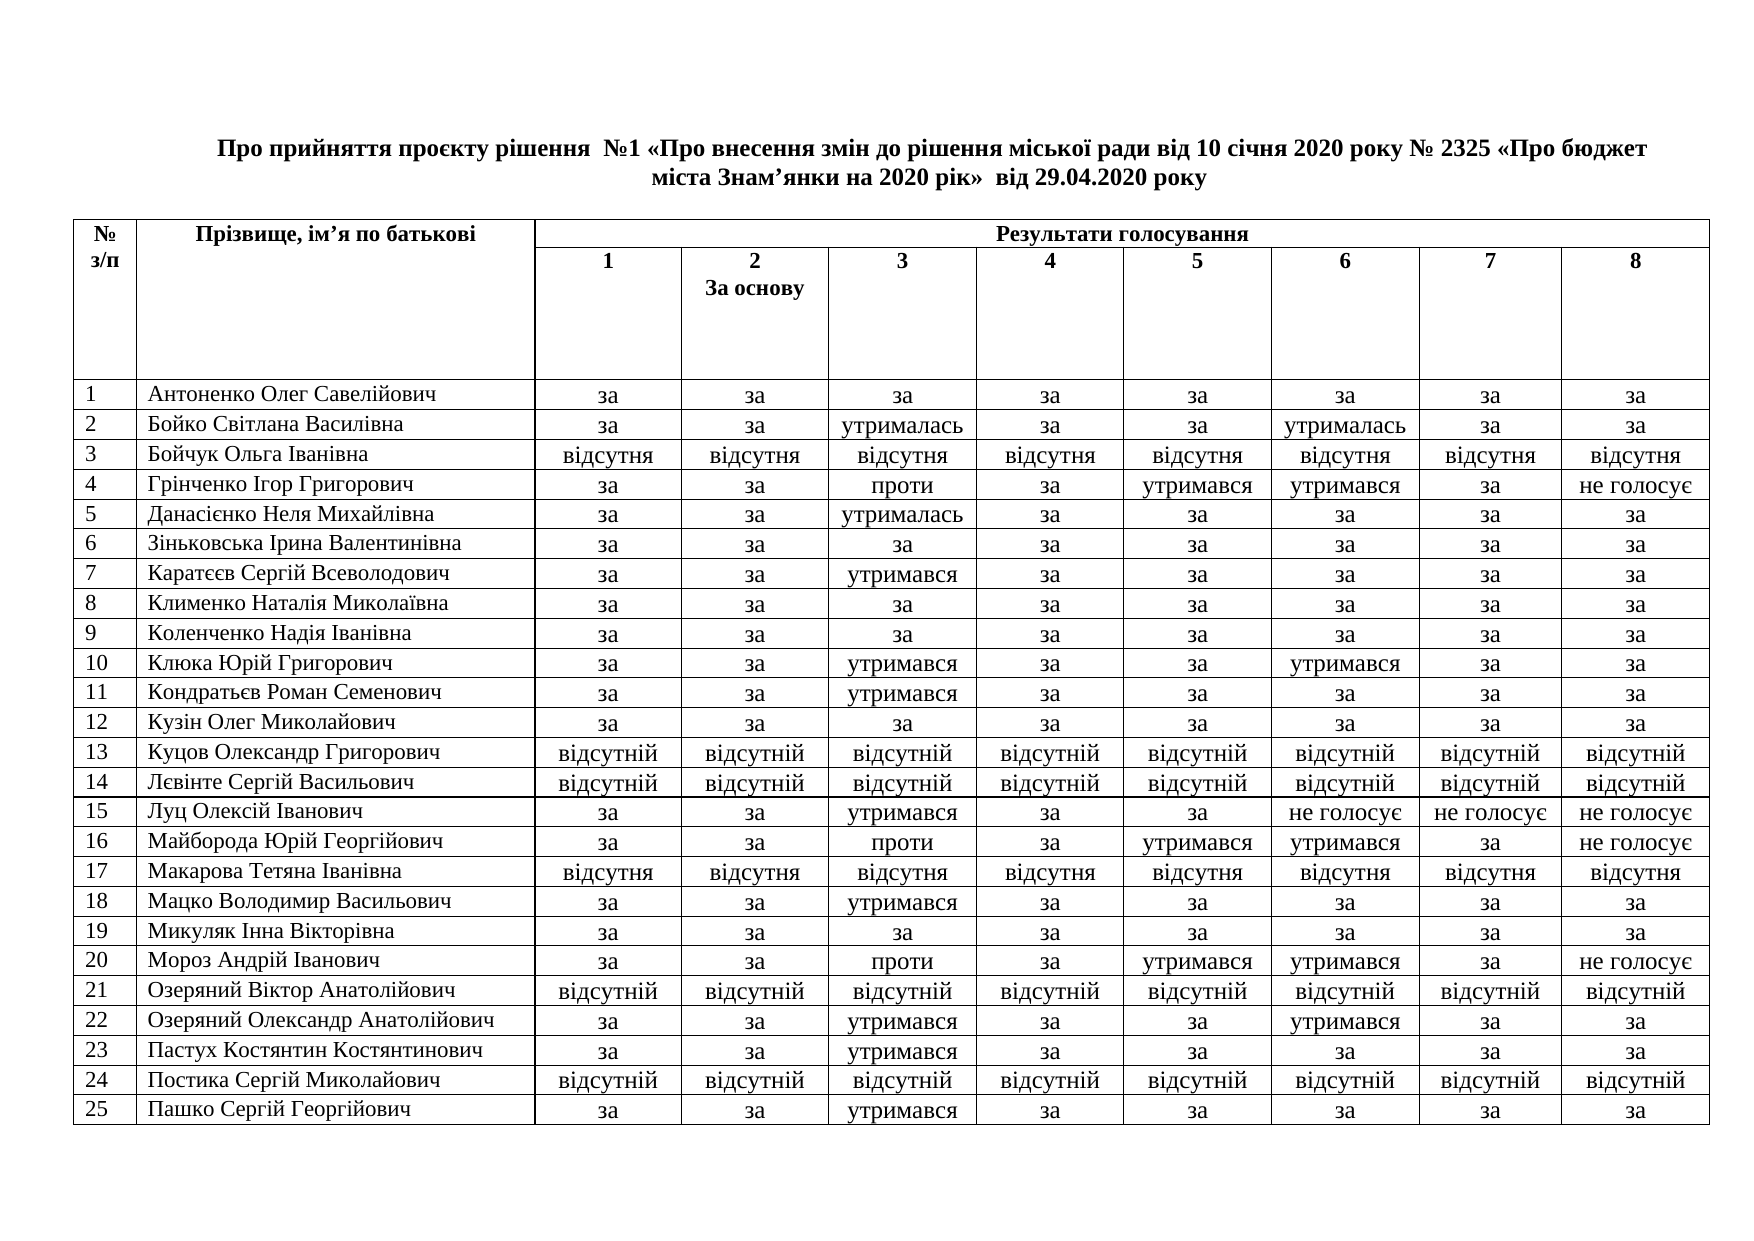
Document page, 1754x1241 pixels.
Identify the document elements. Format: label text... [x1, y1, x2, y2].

table_cell за [1420, 380, 1561, 409]
table_cell за [1562, 619, 1709, 647]
table_cell відсутня [829, 857, 976, 886]
table_cell за [682, 589, 828, 618]
table_cell за [829, 619, 976, 647]
table_cell Антоненко Олег Савелійович [137, 380, 534, 409]
table_cell відсутня [977, 440, 1123, 469]
table_cell Каратєєв Сергій Всеволодович [137, 559, 534, 588]
table_cell відсутній [829, 1066, 976, 1094]
table_cell за [977, 1095, 1123, 1124]
table_cell 8 [1562, 248, 1709, 379]
table_cell утримався [1272, 470, 1419, 498]
table_cell за [1420, 619, 1561, 647]
table_cell за [1562, 649, 1709, 677]
table_cell відсутній [1124, 768, 1271, 796]
table_cell за [1420, 917, 1561, 945]
table_cell за [829, 589, 976, 618]
table_cell не голосує [1562, 827, 1709, 856]
table_cell відсутній [977, 768, 1123, 796]
table_cell за [536, 887, 681, 916]
table_cell 21 [74, 976, 136, 1005]
table_cell за [1272, 500, 1419, 528]
table_cell за [1562, 1006, 1709, 1035]
table_cell утримався [829, 1006, 976, 1035]
table_cell за [536, 827, 681, 856]
table_cell за [536, 708, 681, 737]
table_cell відсутній [1420, 1066, 1561, 1094]
table_cell за [1124, 559, 1271, 588]
table_cell за [682, 827, 828, 856]
table_cell за [1124, 529, 1271, 558]
table_cell за [1562, 678, 1709, 707]
table_cell відсутня [536, 857, 681, 886]
table_cell 3 [74, 440, 136, 469]
table_cell за [1272, 1095, 1419, 1124]
table_cell Грінченко Ігор Григорович [137, 470, 534, 498]
table_cell Бойко Світлана Василівна [137, 410, 534, 439]
table_cell відсутня [1562, 440, 1709, 469]
table_cell за [1420, 410, 1561, 439]
table_cell 13 [74, 738, 136, 767]
table_cell 9 [74, 619, 136, 647]
table_cell за [682, 410, 828, 439]
table_cell за [1562, 708, 1709, 737]
table_cell відсутній [536, 768, 681, 796]
table_cell утримався [829, 559, 976, 588]
table_cell за [536, 529, 681, 558]
table_cell за [1272, 1036, 1419, 1064]
table_cell відсутній [829, 976, 976, 1005]
table_cell утримався [829, 798, 976, 826]
table_cell за [1420, 559, 1561, 588]
table_cell за [1420, 1095, 1561, 1124]
table_cell 18 [74, 887, 136, 916]
table_cell утримався [829, 649, 976, 677]
table_cell відсутня [682, 857, 828, 886]
table_cell відсутній [1420, 768, 1561, 796]
table_cell за [1124, 678, 1271, 707]
table_cell не голосує [1272, 798, 1419, 826]
table_cell за [1124, 1036, 1271, 1064]
table_cell за [682, 529, 828, 558]
table_cell утрималась [829, 500, 976, 528]
table_cell 1 [74, 380, 136, 409]
table_cell 10 [74, 649, 136, 677]
table_cell відсутній [1124, 976, 1271, 1005]
table_cell відсутній [682, 976, 828, 1005]
table_cell за [1272, 529, 1419, 558]
table_cell утримався [829, 678, 976, 707]
table_cell за [536, 678, 681, 707]
table_cell відсутній [829, 738, 976, 767]
table_cell відсутній [682, 1066, 828, 1094]
table_cell Коленченко Надія Іванівна [137, 619, 534, 647]
table_cell Постика Сергій Миколайович [137, 1066, 534, 1094]
table_cell утрималась [1272, 410, 1419, 439]
table_cell за [1420, 589, 1561, 618]
table_cell 23 [74, 1036, 136, 1064]
table_cell за [536, 470, 681, 498]
table_cell за [1420, 887, 1561, 916]
table_cell відсутній [977, 1066, 1123, 1094]
table_cell Куцов Олександр Григорович [137, 738, 534, 767]
table_cell 4 [977, 248, 1123, 379]
table_cell за [1562, 1036, 1709, 1064]
table_cell за [682, 708, 828, 737]
table_cell за [829, 708, 976, 737]
table_cell за [1272, 887, 1419, 916]
table_cell за [977, 798, 1123, 826]
table_cell 7 [74, 559, 136, 588]
table_cell відсутній [1272, 738, 1419, 767]
table_cell за [977, 559, 1123, 588]
table_cell за [682, 380, 828, 409]
table_cell за [1562, 559, 1709, 588]
table_cell не голосує [1562, 798, 1709, 826]
table_cell 11 [74, 678, 136, 707]
table_cell за [682, 619, 828, 647]
table_cell відсутній [1562, 976, 1709, 1005]
table_cell відсутній [1420, 738, 1561, 767]
table_cell Данасієнко Неля Михайлівна [137, 500, 534, 528]
table_cell за [536, 1006, 681, 1035]
table_cell за [536, 649, 681, 677]
table_cell за [536, 559, 681, 588]
table_cell Макарова Тетяна Іванівна [137, 857, 534, 886]
table_cell за [977, 619, 1123, 647]
table_cell за [682, 1036, 828, 1064]
table_cell утрималась [829, 410, 976, 439]
table_cell 19 [74, 917, 136, 945]
table_cell відсутня [1124, 440, 1271, 469]
table_cell за [1272, 589, 1419, 618]
table_cell за [536, 619, 681, 647]
table_cell не голосує [1562, 470, 1709, 498]
table_cell відсутній [1272, 976, 1419, 1005]
table_cell не голосує [1420, 798, 1561, 826]
table_cell за [682, 887, 828, 916]
table_cell 4 [74, 470, 136, 498]
table_cell за [1124, 649, 1271, 677]
table_cell 2 [74, 410, 136, 439]
table_cell відсутній [536, 976, 681, 1005]
table_cell за [977, 827, 1123, 856]
table_cell за [1562, 380, 1709, 409]
table_cell за [977, 470, 1123, 498]
table_cell відсутній [1562, 738, 1709, 767]
table_cell за [1124, 1095, 1271, 1124]
table_cell за [682, 470, 828, 498]
table_cell за [1124, 917, 1271, 945]
table_cell 24 [74, 1066, 136, 1094]
table_cell Луц Олексій Іванович [137, 798, 534, 826]
table_cell за [682, 500, 828, 528]
table_cell відсутня [1272, 440, 1419, 469]
table_cell за [829, 380, 976, 409]
table_cell за [1124, 410, 1271, 439]
table_cell 25 [74, 1095, 136, 1124]
table_cell відсутня [977, 857, 1123, 886]
table_cell утримався [1124, 827, 1271, 856]
table_cell за [1124, 798, 1271, 826]
table_cell за [1562, 410, 1709, 439]
table_cell Микуляк Інна Вікторівна [137, 917, 534, 945]
table_cell 1 [536, 248, 681, 379]
table_cell Пашко Сергій Георгійович [137, 1095, 534, 1124]
table_cell Озеряний Віктор Анатолійович [137, 976, 534, 1005]
table_cell утримався [829, 887, 976, 916]
table_cell за [536, 500, 681, 528]
table_cell за [682, 678, 828, 707]
table_cell за [536, 917, 681, 945]
table_cell за [1420, 708, 1561, 737]
table_cell утримався [829, 1095, 976, 1124]
table_cell Бойчук Ольга Іванівна [137, 440, 534, 469]
table_cell Зіньковська Ірина Валентинівна [137, 529, 534, 558]
table_cell за [682, 798, 828, 826]
table_cell відсутній [1272, 1066, 1419, 1094]
table_cell відсутня [536, 440, 681, 469]
table_cell за [682, 1095, 828, 1124]
table_cell за [1272, 380, 1419, 409]
table_cell відсутній [1562, 1066, 1709, 1094]
table_cell за [1420, 529, 1561, 558]
table_cell за [536, 1036, 681, 1064]
table_cell утримався [1124, 946, 1271, 975]
table_cell Клюка Юрій Григорович [137, 649, 534, 677]
table_cell 8 [74, 589, 136, 618]
table_cell 22 [74, 1006, 136, 1035]
table_cell Кондратьєв Роман Семенович [137, 678, 534, 707]
table_cell за [977, 380, 1123, 409]
table_cell за [1272, 559, 1419, 588]
table_cell 20 [74, 946, 136, 975]
table_cell Лєвінте Сергій Васильович [137, 768, 534, 796]
table_cell за [829, 917, 976, 945]
table_cell за [1562, 1095, 1709, 1124]
table_cell за [977, 529, 1123, 558]
table_cell відсутня [1420, 440, 1561, 469]
table_cell за [1562, 887, 1709, 916]
table_cell за [1420, 649, 1561, 677]
table_cell за [1420, 500, 1561, 528]
table_header № з/п [74, 220, 136, 379]
table_cell за [1272, 678, 1419, 707]
table_header Результати голосування [536, 220, 1709, 247]
table_cell за [977, 500, 1123, 528]
table_cell за [682, 649, 828, 677]
table_cell за [977, 946, 1123, 975]
table_cell відсутня [682, 440, 828, 469]
table_cell 17 [74, 857, 136, 886]
table_cell 12 [74, 708, 136, 737]
table_cell відсутня [829, 440, 976, 469]
table_cell відсутній [977, 738, 1123, 767]
table_cell відсутній [536, 738, 681, 767]
table_cell не голосує [1562, 946, 1709, 975]
table_cell за [1272, 619, 1419, 647]
table_cell за [1420, 678, 1561, 707]
table_cell Клименко Наталія Миколаївна [137, 589, 534, 618]
table_cell за [1562, 917, 1709, 945]
table_cell проти [829, 470, 976, 498]
table_cell за [1124, 619, 1271, 647]
table_cell 15 [74, 798, 136, 826]
table_cell за [977, 917, 1123, 945]
table_cell 3 [829, 248, 976, 379]
table_cell за [1562, 529, 1709, 558]
text Про прийняття проєкту рішення №1 «Про внесення змін до рішення міської ради від 10 січня 2020 року № 2325 «Про бюджет міста Знам’янки на 2020 рік» від 29.04.2020 року [193, 133, 1665, 190]
table_cell за [1124, 589, 1271, 618]
table_cell Озеряний Олександр Анатолійович [137, 1006, 534, 1035]
table_cell проти [829, 946, 976, 975]
table_cell за [682, 559, 828, 588]
table_cell утримався [1272, 946, 1419, 975]
table_cell за [1124, 887, 1271, 916]
table_cell за [977, 589, 1123, 618]
table_cell Мороз Андрій Іванович [137, 946, 534, 975]
table_cell відсутній [682, 768, 828, 796]
table_cell утримався [1272, 1006, 1419, 1035]
table_cell 5 [1124, 248, 1271, 379]
table_header Прізвище, ім’я по батькові [137, 220, 534, 379]
table_cell за [1124, 380, 1271, 409]
table_cell 2 За основу [682, 248, 828, 379]
table_cell відсутній [1420, 976, 1561, 1005]
table_cell за [1420, 946, 1561, 975]
table_cell за [977, 410, 1123, 439]
table_cell 16 [74, 827, 136, 856]
table_cell 6 [74, 529, 136, 558]
table_cell відсутня [1562, 857, 1709, 886]
table_cell 14 [74, 768, 136, 796]
table_cell за [536, 380, 681, 409]
table_cell за [829, 529, 976, 558]
table_cell за [536, 798, 681, 826]
table_cell за [1562, 589, 1709, 618]
table_cell за [1124, 708, 1271, 737]
table_cell за [1272, 917, 1419, 945]
table_cell за [536, 589, 681, 618]
table_cell утримався [1272, 827, 1419, 856]
table_cell відсутній [682, 738, 828, 767]
table_cell утримався [1272, 649, 1419, 677]
table_cell за [1124, 1006, 1271, 1035]
table_cell за [1420, 827, 1561, 856]
table_cell Майборода Юрій Георгійович [137, 827, 534, 856]
table_cell Пастух Костянтин Костянтинович [137, 1036, 534, 1064]
table_cell за [536, 410, 681, 439]
table_cell за [977, 1036, 1123, 1064]
table_cell за [977, 678, 1123, 707]
table_cell відсутній [536, 1066, 681, 1094]
table_cell за [682, 917, 828, 945]
table_cell за [1420, 1006, 1561, 1035]
table_cell за [977, 649, 1123, 677]
table_cell відсутній [1562, 768, 1709, 796]
table_cell відсутній [829, 768, 976, 796]
table_cell за [1420, 1036, 1561, 1064]
table_cell за [682, 1006, 828, 1035]
table_cell відсутній [1272, 768, 1419, 796]
table_cell за [536, 1095, 681, 1124]
table_cell за [1272, 708, 1419, 737]
table_cell відсутній [977, 976, 1123, 1005]
table_cell відсутній [1124, 1066, 1271, 1094]
table_cell за [977, 1006, 1123, 1035]
table_cell відсутня [1420, 857, 1561, 886]
table_cell 6 [1272, 248, 1419, 379]
table_cell за [536, 946, 681, 975]
table_cell за [1562, 500, 1709, 528]
table_cell за [977, 887, 1123, 916]
table_cell утримався [1124, 470, 1271, 498]
table_cell за [682, 946, 828, 975]
table_cell 5 [74, 500, 136, 528]
table_cell відсутня [1124, 857, 1271, 886]
table_cell відсутній [1124, 738, 1271, 767]
table_cell за [1420, 470, 1561, 498]
table_cell за [977, 708, 1123, 737]
table_cell Мацко Володимир Васильович [137, 887, 534, 916]
table_cell проти [829, 827, 976, 856]
table_cell Кузін Олег Миколайович [137, 708, 534, 737]
table_cell за [1124, 500, 1271, 528]
table_cell 7 [1420, 248, 1561, 379]
table_cell відсутня [1272, 857, 1419, 886]
table_cell утримався [829, 1036, 976, 1064]
